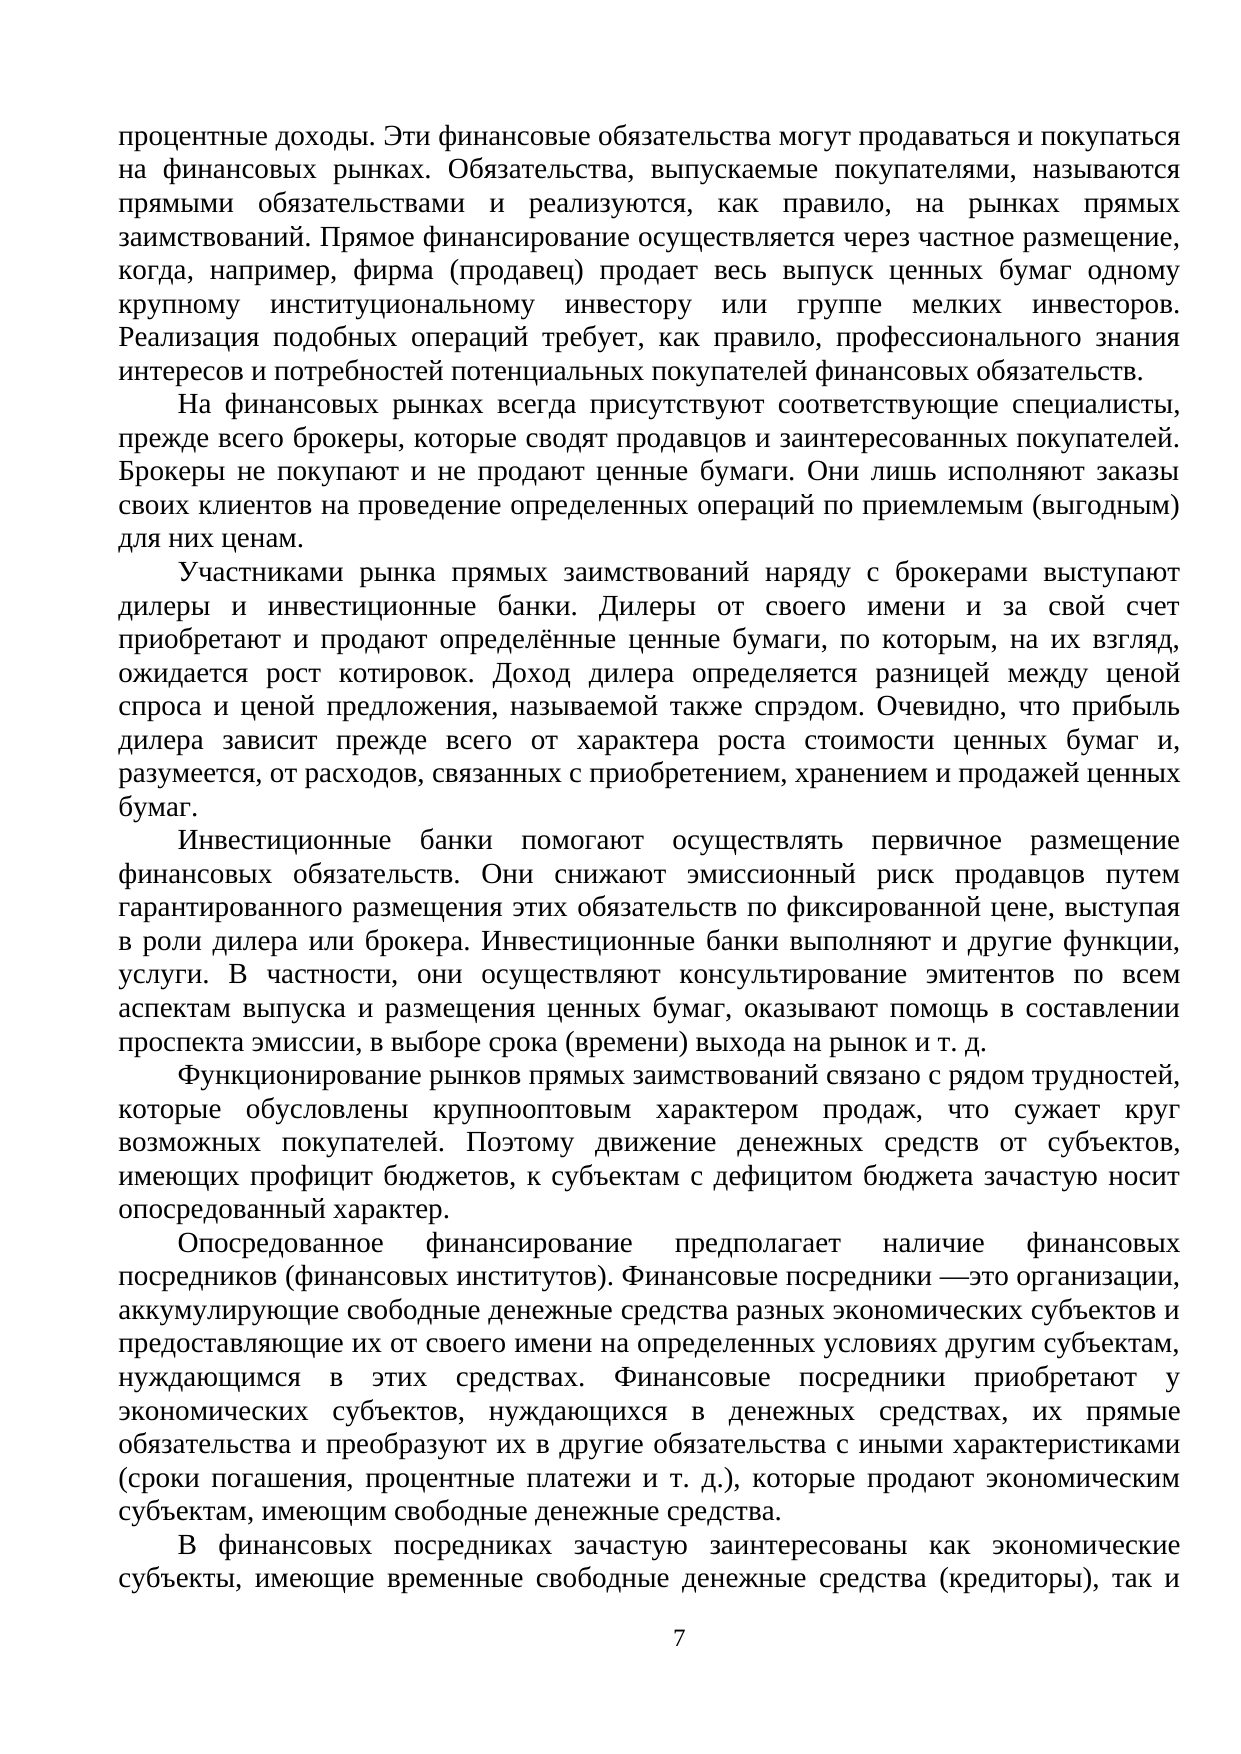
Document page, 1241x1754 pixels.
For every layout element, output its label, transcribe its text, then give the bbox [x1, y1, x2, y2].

text Участниками рынка прямых заимствований наряду с брокерами выступают дилеры и инвестиционные банки. Дилеры от своего имени и за свой счет приобретают и продают определённые ценные бумаги, по которым, на их взгляд, ожидается рост котировок. Доход дилера определяется разницей между ценой спроса и ценой предложения, называемой также спрэдом. Очевидно, что прибыль дилера зависит прежде всего от характера роста стоимости ценных бумаг и, разумеется, от расходов, связанных с приобретением, хранением и продажей ценных бумаг. [118, 554, 1181, 822]
text Инвестиционные банки помогают осуществлять первичное размещение финансовых обязательств. Они снижают эмиссионный риск продавцов путем гарантированного размещения этих обязательств по фиксированной цене, выступая в роли дилера или брокера. Инвестиционные банки выполняют и другие функции, услуги. В частности, они осуществляют консультирование эмитентов по всем аспектам выпуска и размещения ценных бумаг, оказывают помощь в составлении проспекта эмиссии, в выборе срока (времени) выхода на рынок и т. д. [118, 822, 1181, 1057]
text На финансовых рынках всегда присутствуют соответствующие специалисты, прежде всего брокеры, которые сводят продавцов и заинтересованных покупателей. Брокеры не покупают и не продают ценные бумаги. Они лишь исполняют заказы своих клиентов на проведение определенных операций по приемлемым (выгодным) для них ценам. [118, 386, 1181, 554]
text Функционирование рынков прямых заимствований связано с рядом трудностей, которые обусловлены крупнооптовым характером продаж, что сужает круг возможных покупателей. Поэтому движение денежных средств от субъектов, имеющих профицит бюджетов, к субъектам с дефицитом бюджета зачастую носит опосредованный характер. [118, 1057, 1181, 1225]
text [118, 118, 1181, 386]
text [118, 1527, 1181, 1594]
text Опосредованное финансирование предполагает наличие финансовых посредников (финансовых институтов). Финансовые посредники ―это организации, аккумулирующие свободные денежные средства разных экономических субъектов и предоставляющие их от своего имени на определенных условиях другим субъектам, нуждающимся в этих средствах. Финансовые посредники приобретают у экономических субъектов, нуждающихся в денежных средствах, их прямые обязательства и преобразуют их в другие обязательства с иными характеристиками (сроки погашения, процентные платежи и т. д.), которые продают экономическим субъектам, имеющим свободные денежные средства. [118, 1225, 1181, 1527]
